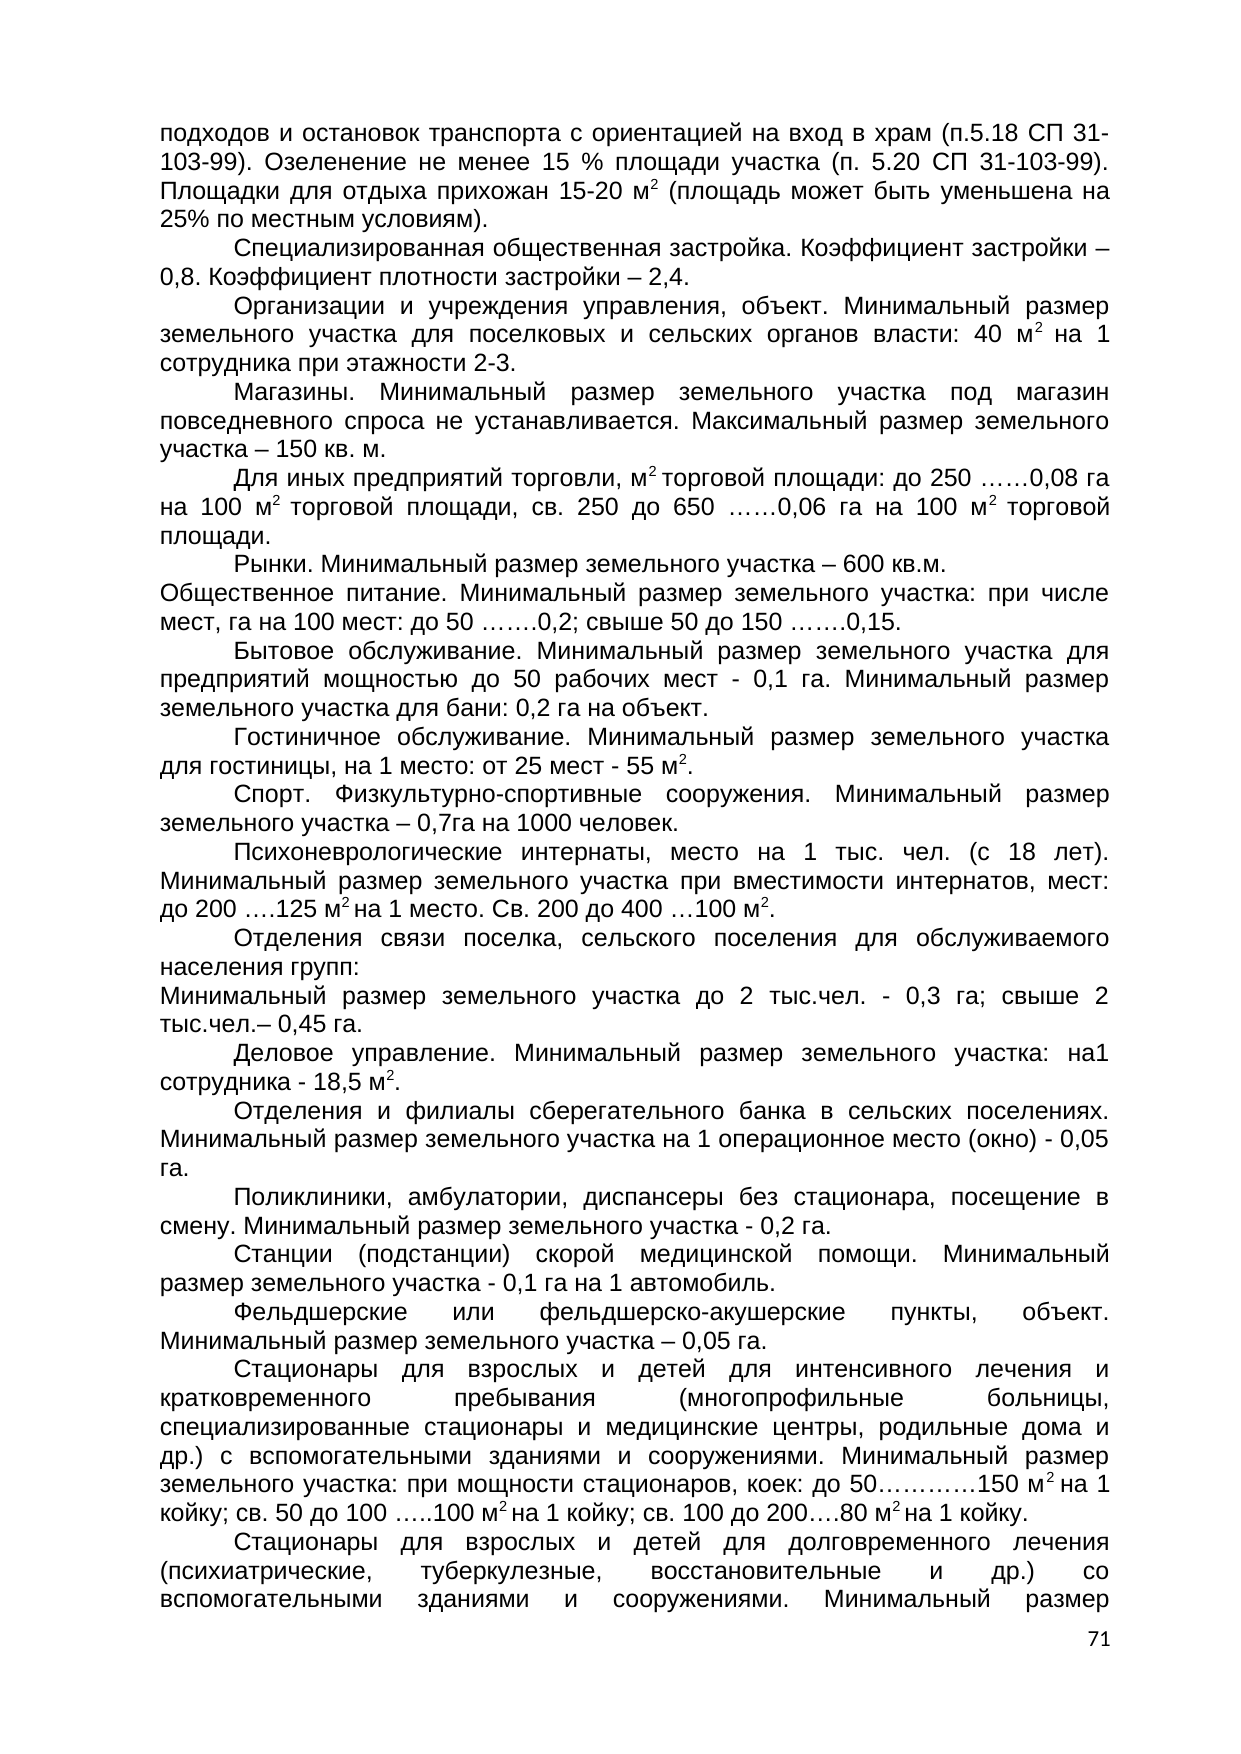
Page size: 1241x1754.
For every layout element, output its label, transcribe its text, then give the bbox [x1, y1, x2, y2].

text Деловое управление. Минимальный размер земельного участка: на1 сотрудника - 18,5 м2. [159, 1038, 1110, 1096]
text Бытовое обслуживание. Минимальный размер земельного участка для предприятий мощностью до 50 рабочих мест - . Минимальный размер земельного участка для бани: на объект. [159, 636, 1110, 722]
list Гостиничное обслуживание. Минимальный размер земельного участка для гостиницы, на 1 место: от 25 мест - 55 м2. [159, 722, 1110, 779]
text Минимальный размер земельного участка до 2 тыс.чел. - ; свыше 2 тыс.чел.– . [159, 981, 1110, 1038]
list Фельдшерские или фельдшерско-акушерские пункты, объект. Минимальный размер земельного участка – . [159, 1297, 1110, 1354]
text Для иных предприятий торговли, м2 торговой площади: до 250 ……0,08 га на торговой площади, св. 250 до 650 ……0,06 га на торговой площади. [159, 463, 1110, 549]
list Организации и учреждения управления, объект. Минимальный размер земельного участка для поселковых и сельских органов власти: 40 м2 на 1 сотрудника при этажности 2-3. [159, 291, 1110, 377]
list Поликлиники, амбулатории, диспансеры без стационара, посещение в смену. Минимальный размер земельного участка - . [159, 1182, 1110, 1239]
list Станции (подстанции) скорой медицинской помощи. Минимальный размер земельного участка - на 1 автомобиль. [159, 1239, 1110, 1297]
text Магазины. Минимальный размер земельного участка под магазин повседневного спроса не устанавливается. Максимальный размер земельного участка – 150 кв. м. [159, 377, 1110, 463]
list Отделения связи поселка, сельского поселения для обслуживаемого населения групп: [159, 923, 1110, 981]
text Общественное питание. Минимальный размер земельного участка: при числе мест, га на 100 мест: до 50 …….0,2; свыше 50 до 150 …….0,15. [159, 578, 1110, 636]
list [159, 1527, 1110, 1613]
text Специализированная общественная застройка. Коэффициент застройки – 0,8. Коэффициент плотности застройки – 2,4. [159, 233, 1110, 291]
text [159, 118, 1110, 233]
text Стационары для взрослых и детей для интенсивного лечения и кратковременного пребывания (многопрофильные больницы, специализированные стационары и медицинские центры, родильные дома и др.) с вспомогательными зданиями и сооружениями. Минимальный размер земельного участка: при мощности стационаров, коек: до 50…………150 м2 на 1 койку; св. 50 до 100 …..100 м2 на 1 койку; св. 100 до 200….80 м2 на 1 койку. [159, 1354, 1110, 1527]
text Рынки. Минимальный размер земельного участка – 600 кв.м. [159, 549, 1110, 578]
list Спорт. Физкультурно-спортивные сооружения. Минимальный размер земельного участка – 0,7га на 1000 человек. [159, 779, 1110, 837]
list Отделения и филиалы сберегательного банка в сельских поселениях. Минимальный размер земельного участка на 1 операционное место (окно) - . [159, 1096, 1110, 1182]
text Психоневрологические интернаты, место на 1 тыс. чел. (с 18 лет). Минимальный размер земельного участка при вместимости интернатов, мест: до 200 ….125 м2 на 1 место. Св. 200 до 400 …100 м2. [159, 837, 1110, 923]
